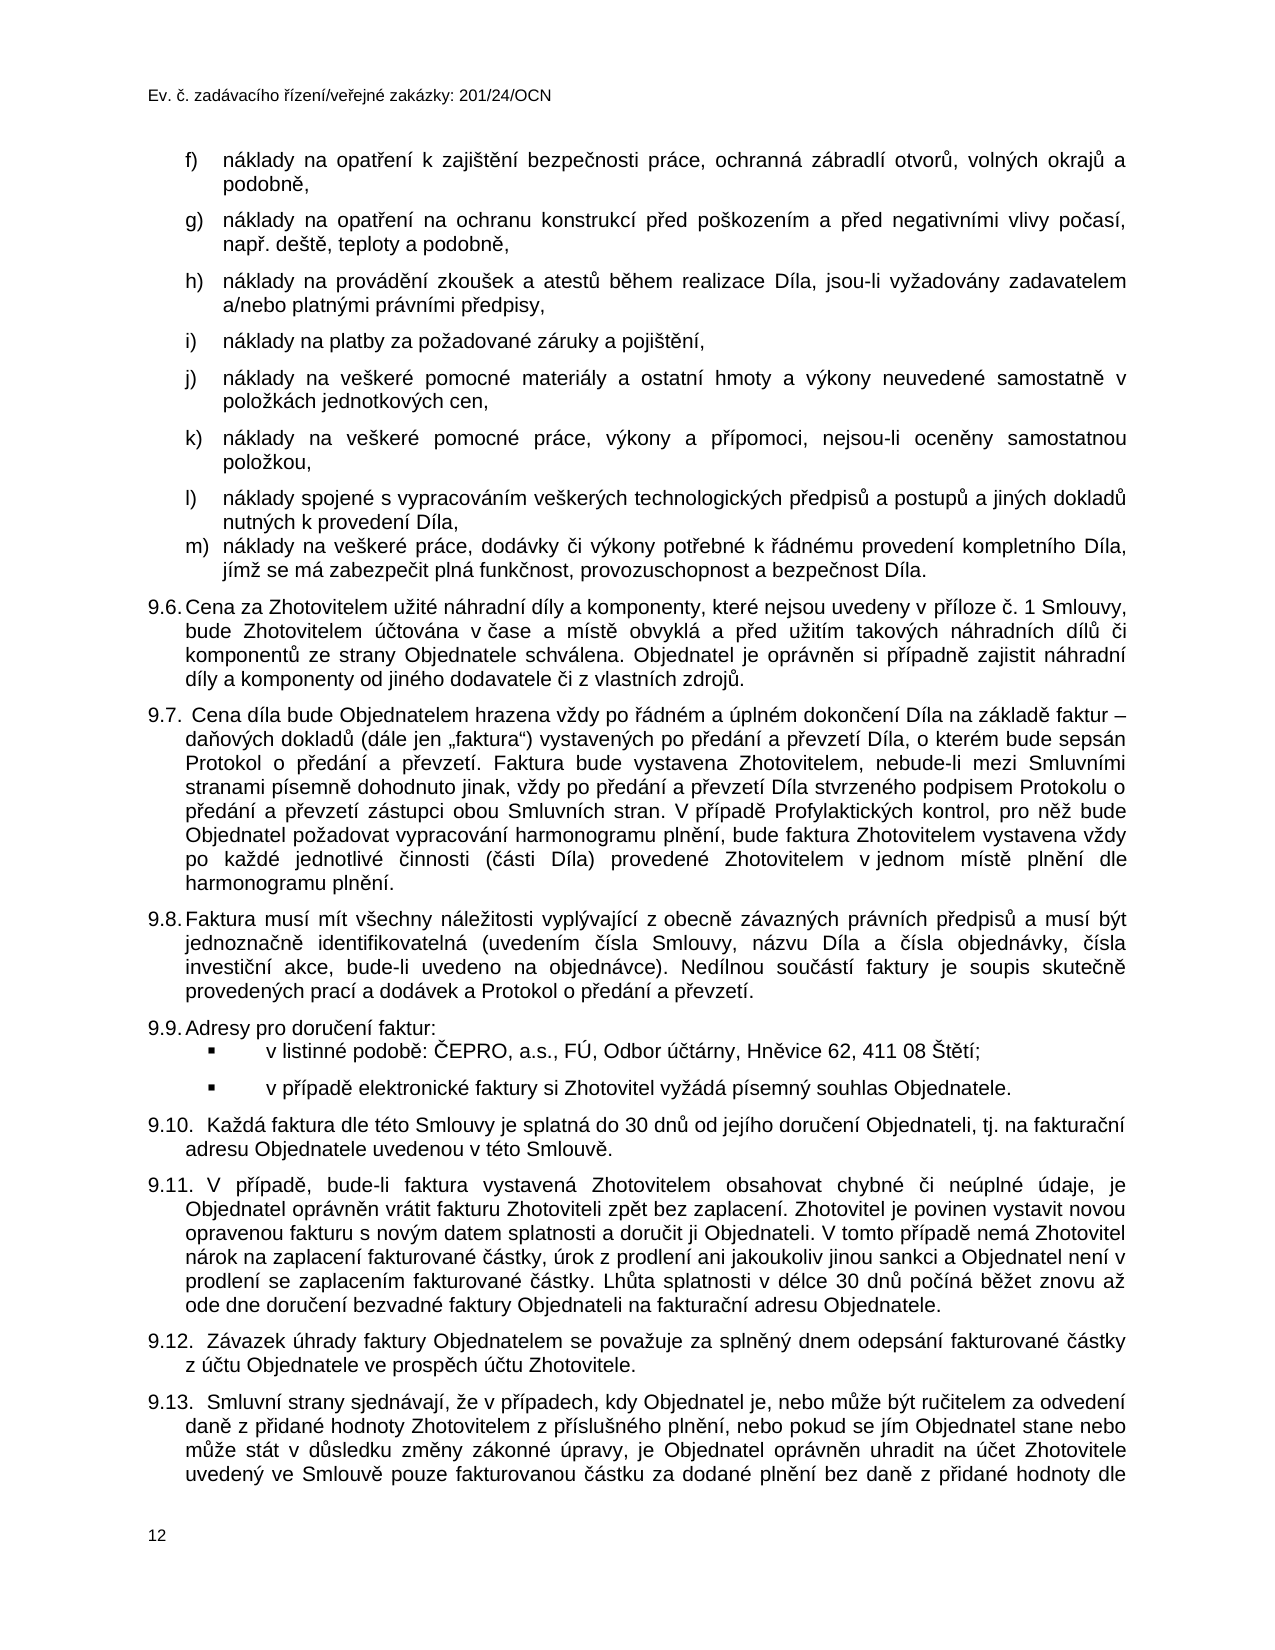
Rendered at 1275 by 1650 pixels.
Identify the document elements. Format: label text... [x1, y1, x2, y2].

text náklady spojené s vypracováním veškerých technologických předpisů a postupů a jiných dokladů nutných k provedení Díla, [185, 486, 1127, 534]
list Adresy pro doručení faktur: [148, 1015, 1127, 1039]
text náklady na veškeré pomocné práce, výkony a přípomoci, nejsou-li oceněny samostatnou položkou, [185, 426, 1127, 474]
text náklady na provádění zkoušek a atestů během realizace Díla, jsou-li vyžadovány zadavatelem a/nebo platnými právními předpisy, [185, 268, 1127, 316]
text náklady na opatření na ochranu konstrukcí před poškozením a před negativními vlivy počasí, např. deště, teploty a podobně, [185, 208, 1127, 256]
text náklady na opatření k zajištění bezpečnosti práce, ochranná zábradlí otvorů, volných okrajů a podobně, [185, 148, 1127, 196]
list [148, 1389, 1127, 1485]
text náklady na platby za požadované záruky a pojištění, [185, 329, 1127, 353]
list Cena díla bude Objednatelem hrazena vždy po řádném a úplném dokončení Díla na základě faktur – daňových dokladů (dále jen „faktura“) vystavených po předání a převzetí Díla, o kterém bude sepsán Protokol o předání a převzetí. Faktura bude vystavena Zhotovitelem, nebude-li mezi Smluvními stranami písemně dohodnuto jinak, vždy po předání a převzetí Díla stvrzeného podpisem Protokolu o předání a převzetí zástupci obou Smluvních stran. V případě Profylaktických kontrol, pro něž bude Objednatel požadovat vypracování harmonogramu plnění, bude faktura Zhotovitelem vystavena vždy po každé jednotlivé činnosti (části Díla) provedené Zhotovitelem v jednom místě plnění dle harmonogramu plnění. [148, 703, 1127, 894]
list v listinné podobě: ČEPRO, a.s., FÚ, Odbor účtárny, Hněvice 62, 411 08 Štětí; [207, 1039, 1127, 1063]
text náklady na veškeré pomocné materiály a ostatní hmoty a výkony neuvedené samostatně v položkách jednotkových cen, [185, 365, 1127, 413]
list V případě, bude-li faktura vystavená Zhotovitelem obsahovat chybné či neúplné údaje, je Objednatel oprávněn vrátit fakturu Zhotoviteli zpět bez zaplacení. Zhotovitel je povinen vystavit novou opravenou fakturu s novým datem splatnosti a doručit ji Objednateli. V tomto případě nemá Zhotovitel nárok na zaplacení fakturované částky, úrok z prodlení ani jakoukoliv jinou sankci a Objednatel není v prodlení se zaplacením fakturované částky. Lhůta splatnosti v délce 30 dnů počíná běžet znovu až ode dne doručení bezvadné faktury Objednateli na fakturační adresu Objednatele. [148, 1173, 1127, 1317]
text náklady na veškeré práce, dodávky či výkony potřebné k řádnému provedení kompletního Díla, jímž se má zabezpečit plná funkčnost, provozuschopnost a bezpečnost Díla. [185, 534, 1127, 582]
list Cena za Zhotovitelem užité náhradní díly a komponenty, které nejsou uvedeny v příloze č. 1 Smlouvy, bude Zhotovitelem účtována v čase a místě obvyklá a před užitím takových náhradních dílů či komponentů ze strany Objednatele schválena. Objednatel je oprávněn si případně zajistit náhradní díly a komponenty od jiného dodavatele či z vlastních zdrojů. [148, 594, 1127, 690]
list v případě elektronické faktury si Zhotovitel vyžádá písemný souhlas Objednatele. [207, 1076, 1127, 1100]
list Každá faktura dle této Smlouvy je splatná do 30 dnů od jejího doručení Objednateli, tj. na fakturační adresu Objednatele uvedenou v této Smlouvě. [148, 1112, 1127, 1160]
list Závazek úhrady faktury Objednatelem se považuje za splněný dnem odepsání fakturované částky z účtu Objednatele ve prospěch účtu Zhotovitele. [148, 1329, 1127, 1377]
list Faktura musí mít všechny náležitosti vyplývající z obecně závazných právních předpisů a musí být jednoznačně identifikovatelná (uvedením čísla Smlouvy, názvu Díla a čísla objednávky, čísla investiční akce, bude-li uvedeno na objednávce). Nedílnou součástí faktury je soupis skutečně provedených prací a dodávek a Protokol o předání a převzetí. [148, 907, 1127, 1003]
